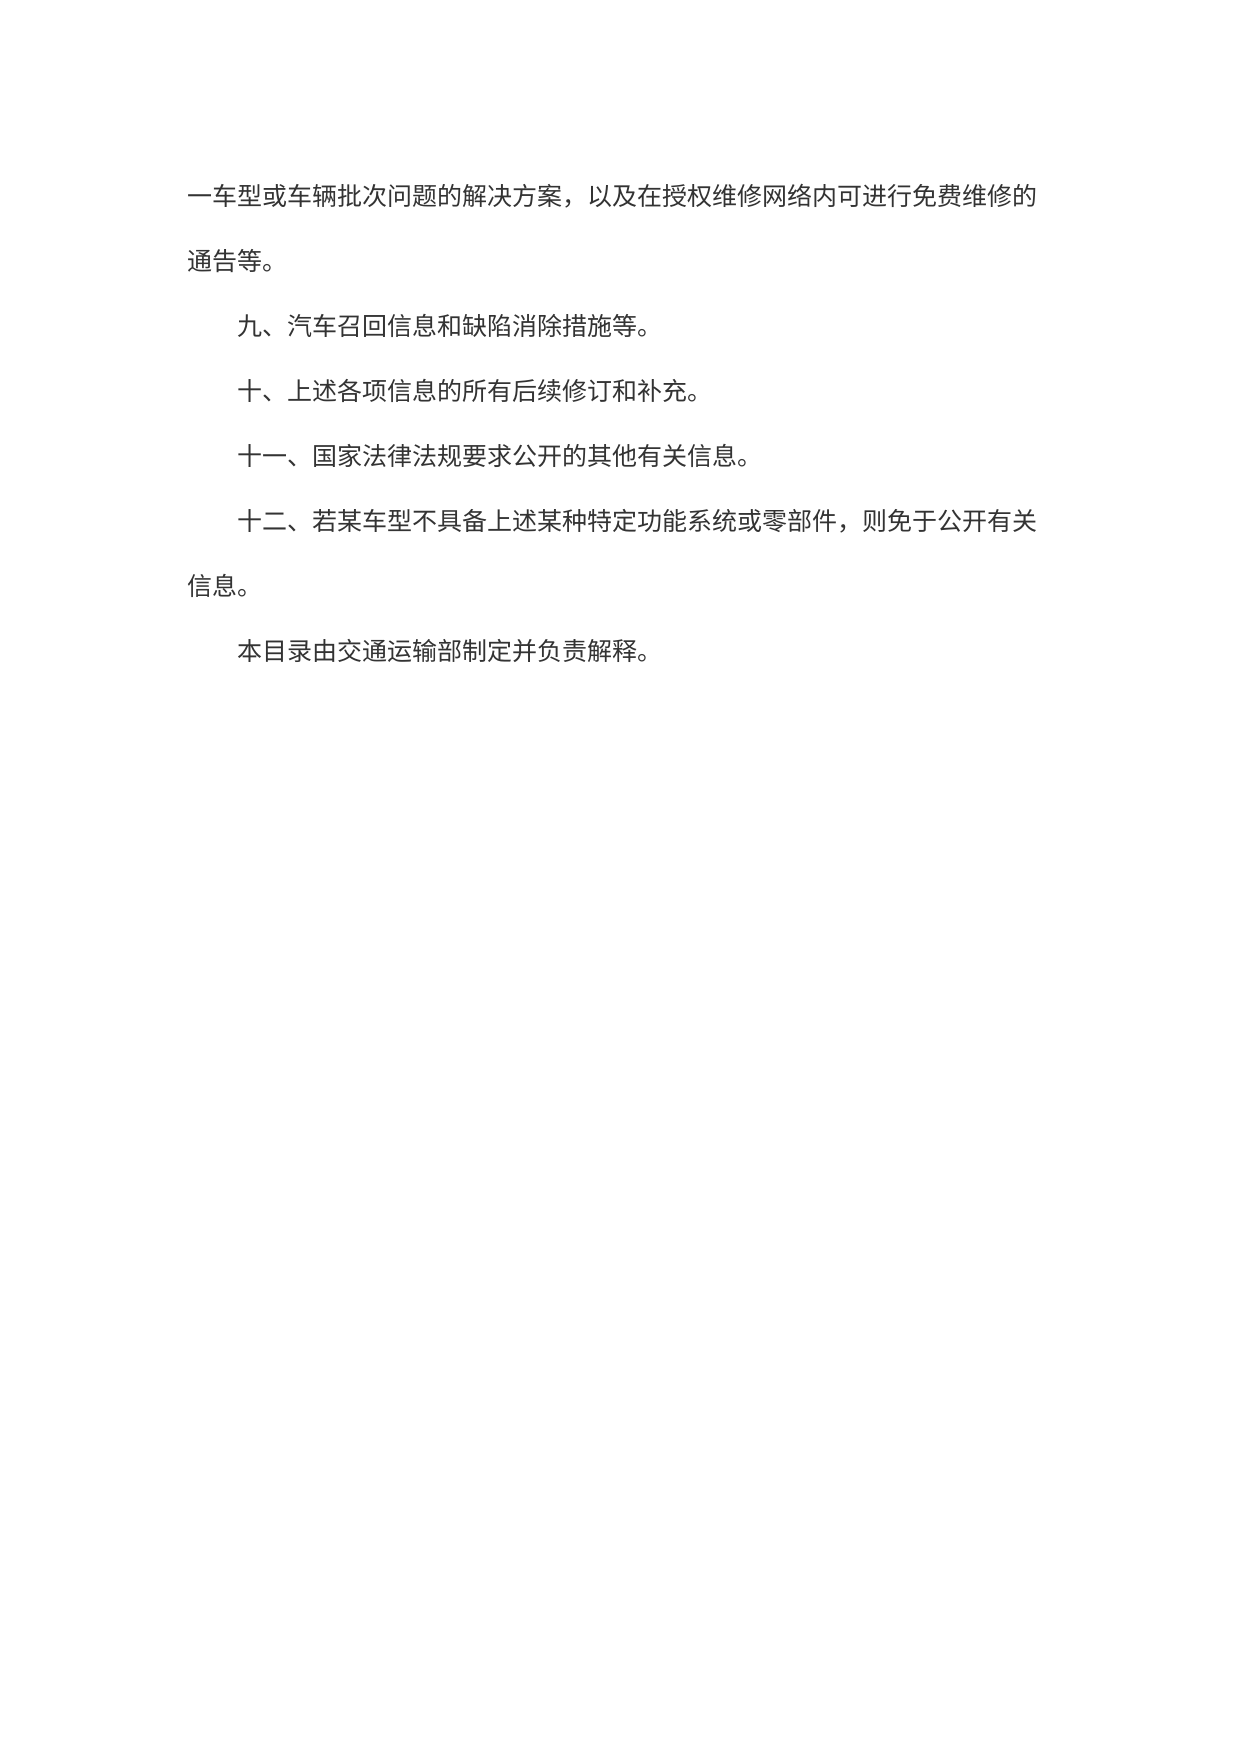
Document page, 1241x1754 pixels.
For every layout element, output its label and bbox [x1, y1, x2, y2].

text [187, 162, 1053, 682]
